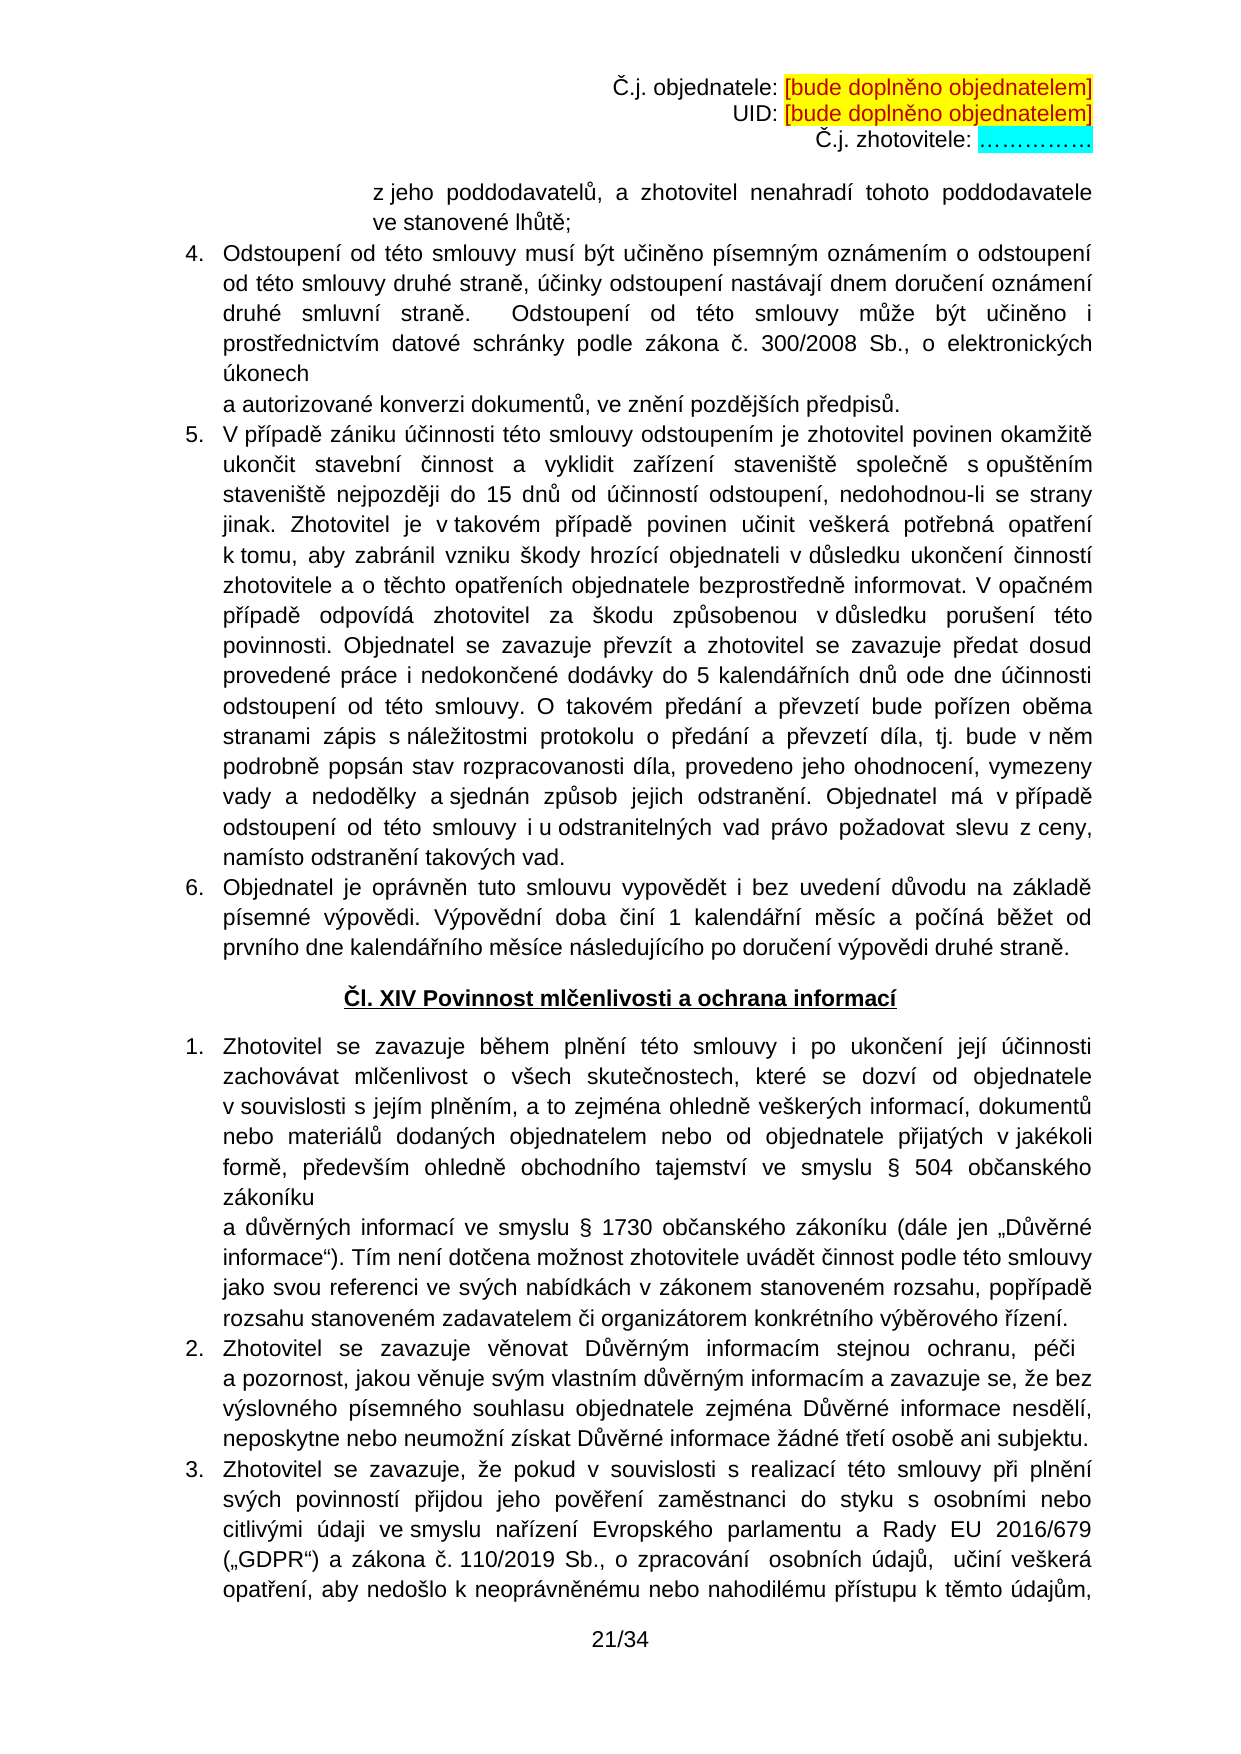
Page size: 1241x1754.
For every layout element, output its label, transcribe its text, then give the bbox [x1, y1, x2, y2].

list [185, 1456, 1093, 1603]
list Objednatel je oprávněn tuto smlouvu vypovědět i bez uvedení důvodu na základě písemné výpovědi. Výpovědní doba činí 1 kalendářní měsíc a počíná běžet od prvního dne kalendářního měsíce následujícího po doručení výpovědi druhé straně. [185, 874, 1093, 961]
list V případě zániku účinnosti této smlouvy odstoupením je zhotovitel povinen okamžitě ukončit stavební činnost a vyklidit zařízení staveniště společně s opuštěním staveniště nejpozději do 15 dnů od účinností odstoupení, nedohodnou-li se strany jinak. Zhotovitel je v takovém případě povinen učinit veškerá potřebná opatření k tomu, aby zabránil vzniku škody hrozící objednateli v důsledku ukončení činností zhotovitele a o těchto opatřeních objednatele bezprostředně informovat. V opačném případě odpovídá zhotovitel za škodu způsobenou v důsledku porušení této povinnosti. Objednatel se zavazuje převzít a zhotovitel se zavazuje předat dosud provedené práce i nedokončené dodávky do 5 kalendářních dnů ode dne účinnosti odstoupení od této smlouvy. O takovém předání a převzetí bude pořízen oběma stranami zápis s náležitostmi protokolu o předání a převzetí díla, tj. bude v něm podrobně popsán stav rozpracovanosti díla, provedeno jeho ohodnocení, vymezeny vady a nedodělky a sjednán způsob jejich odstranění. Objednatel má v případě odstoupení od této smlouvy i u odstranitelných vad právo požadovat slevu z ceny, namísto odstranění takových vad. [185, 421, 1093, 870]
list Zhotovitel se zavazuje věnovat Důvěrným informacím stejnou ochranu, péči a pozornost, jakou věnuje svým vlastním důvěrným informacím a zavazuje se, že bez výslovného písemného souhlasu objednatele zejména Důvěrné informace nesdělí, neposkytne nebo neumožní získat Důvěrné informace žádné třetí osobě ani subjektu. [185, 1335, 1093, 1452]
list Odstoupení od této smlouvy musí být učiněno písemným oznámením o odstoupení od této smlouvy druhé straně, účinky odstoupení nastávají dnem doručení oznámení druhé smluvní straně. Odstoupení od této smlouvy může být učiněno i prostřednictvím datové schránky podle zákona č. 300/2008 Sb., o elektronických úkonech a autorizované konverzi dokumentů, ve znění pozdějších předpisů. [185, 239, 1093, 417]
list Zhotovitel se zavazuje během plnění této smlouvy i po ukončení její účinnosti zachovávat mlčenlivost o všech skutečnostech, které se dozví od objednatele v souvislosti s jejím plněním, a to zejména ohledně veškerých informací, dokumentů nebo materiálů dodaných objednatelem nebo od objednatele přijatých v jakékoli formě, především ohledně obchodního tajemství ve smyslu § 504 občanského zákoníku a důvěrných informací ve smyslu § 1730 občanského zákoníku (dále jen „Důvěrné informace“). Tím není dotčena možnost zhotovitele uvádět činnost podle této smlouvy jako svou referenci ve svých nabídkách v zákonem stanoveném rozsahu, popřípadě rozsahu stanoveném zadavatelem či organizátorem konkrétního výběrového řízení. [185, 1033, 1093, 1331]
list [354, 179, 1093, 236]
text Čl. XIV Povinnost mlčenlivosti a ochrana informací [148, 985, 1093, 1012]
